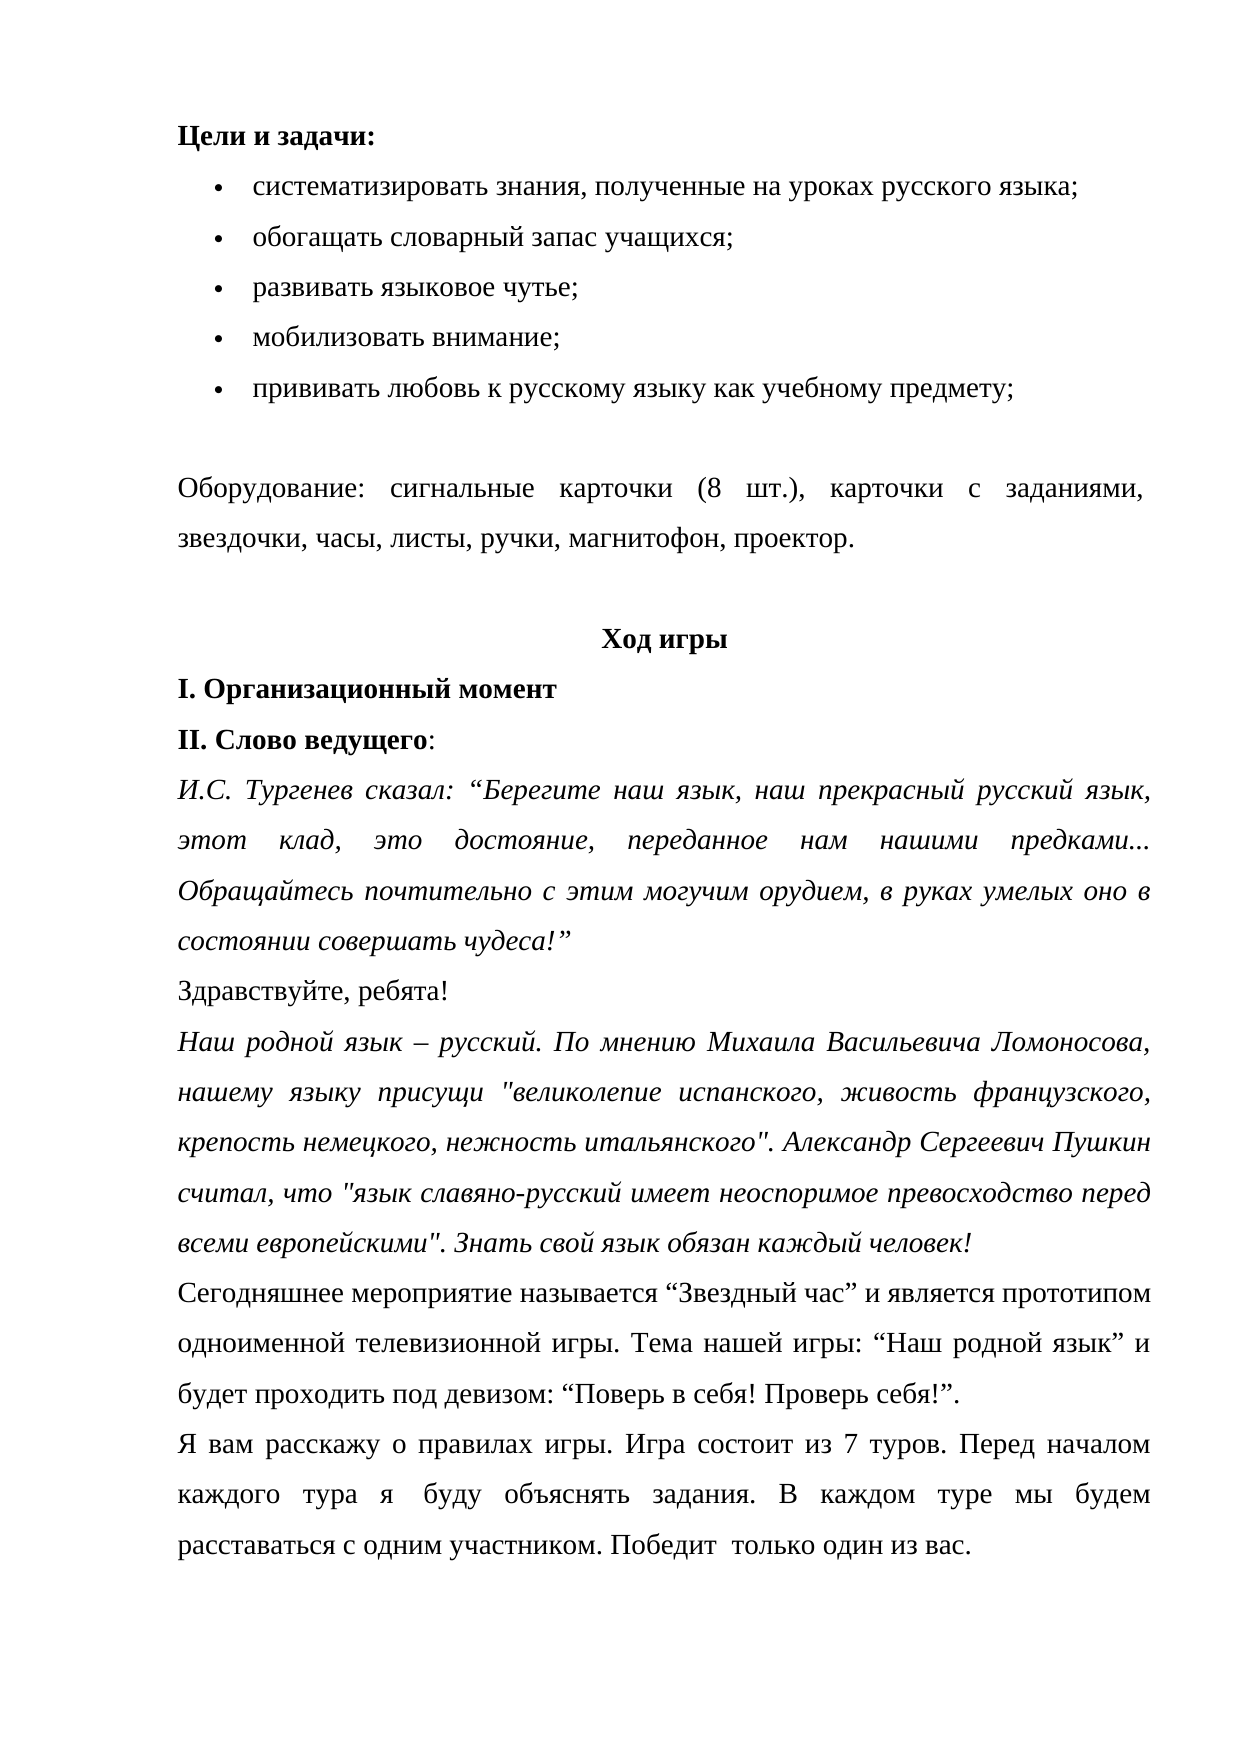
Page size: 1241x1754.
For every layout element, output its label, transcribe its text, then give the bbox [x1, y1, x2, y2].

list прививать любовь к русскому языку как учебному предмету; [215, 370, 1152, 403]
text И.С. Тургенев сказал: “Берегите наш язык, наш прекрасный русский язык, этот клад, это достояние, переданное нам нашими предками... Обращайтесь почтительно с этим могучим орудием, в руках умелых оно в состоянии совершать чудеса!” [177, 772, 1152, 957]
text Наш родной язык – русский. По мнению Михаила Васильевича Ломоносова, нашему языку присущи "великолепие испанского, живость французского, крепость немецкого, нежность итальянского". Александр Сергеевич Пушкин считал, что "язык славяно-русский имеет неоспоримое превосходство перед всеми европейскими". Знать свой язык обязан каждый человек! [177, 1024, 1152, 1258]
text II. Слово ведущего: [177, 722, 1152, 755]
text I. Организационный момент [177, 672, 1152, 705]
text Ход игры [177, 621, 1152, 655]
text Здравствуйте, ребята! [177, 973, 1152, 1007]
list развивать языковое чутье; [215, 269, 1152, 303]
list обогащать словарный запас учащихся; [215, 219, 1152, 252]
text Оборудование: сигнальные карточки (8 шт.), карточки с заданиями, звездочки, часы, листы, ручки, магнитофон, проектор. [177, 470, 1152, 554]
text Сегодняшнее мероприятие называется “Звездный час” и является прототипом одноименной телевизионной игры. Тема нашей игры: “Наш родной язык” и будет проходить под девизом: “Поверь в себя! Проверь себя!”. [177, 1275, 1152, 1409]
list систематизировать знания, полученные на уроках русского языка; [215, 168, 1152, 202]
text Я вам расскажу о правилах игры. Игра состоит из 7 туров. Перед началом каждого тура я буду объяснять задания. В каждом туре мы будем расставаться с одним участником. Победит только один из вас. [177, 1426, 1152, 1560]
text Цели и задачи: [177, 118, 1152, 152]
list мобилизовать внимание; [215, 319, 1152, 353]
